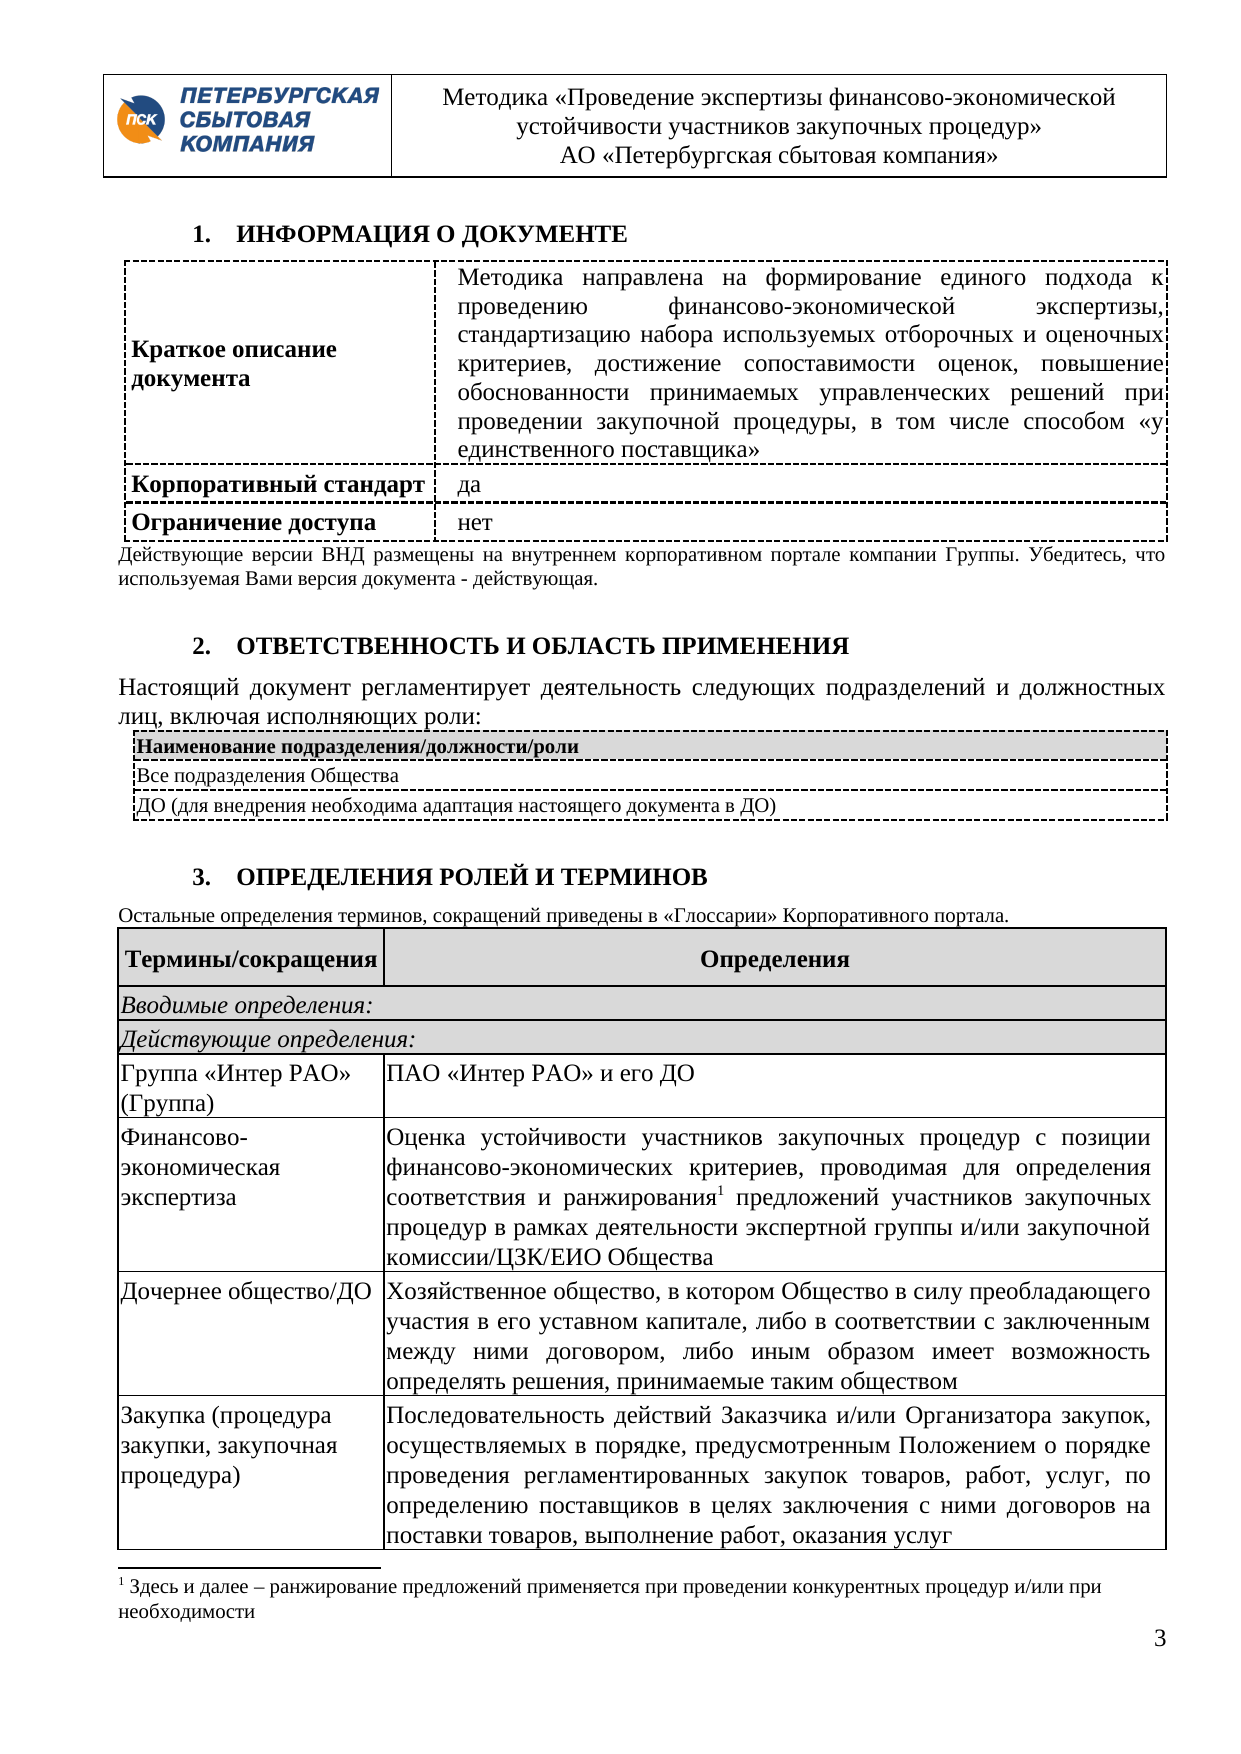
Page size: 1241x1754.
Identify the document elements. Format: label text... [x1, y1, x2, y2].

table_cell Вводимые определения: [119, 987, 1165, 1019]
text Настоящий документ регламентирует деятельность следующих подразделений и должностных лиц, включая исполняющих роли: [118, 672, 1166, 730]
table_cell Дочернее общество/ДО [119, 1272, 383, 1395]
table_cell да [435, 463, 1167, 501]
table_cell Все подразделения Общества [134, 759, 1167, 789]
table_header Определения [385, 929, 1165, 985]
table_header Наименование подразделения/должности/роли [134, 730, 1167, 759]
subtitle ОПРЕДЕЛЕНИЯ РОЛЕЙ И ТЕРМИНОВ [118, 862, 1166, 891]
table_cell Группа «Интер РАО» (Группа) [119, 1055, 383, 1117]
subtitle ОТВЕТСТВЕННОСТЬ И ОБЛАСТЬ ПРИМЕНЕНИЯ [118, 631, 1166, 660]
table_header Методика направлена на формирование единого подхода к проведению финансово-экономической экспертизы, стандартизацию набора используемых отборочных и оценочных критериев, достижение сопоставимости оценок, повышение обоснованности принимаемых управленческих решений при проведении закупочной процедуры, в том числе способом «у единственного поставщика» [435, 260, 1167, 463]
picture [115, 87, 380, 152]
table_cell Хозяйственное общество, в котором Общество в силу преобладающего участия в его уставном капитале, либо в соответствии с заключенным между ними договором, либо иным образом имеет возможность определять решения, принимаемые таким обществом [385, 1272, 1165, 1395]
table_cell Закупка (процедура закупки, закупочная процедура) [119, 1396, 383, 1549]
table_cell Действующие определения: [119, 1021, 1165, 1053]
table_cell Финансово-экономическая экспертиза [119, 1118, 383, 1271]
table_cell Ограничение доступа [125, 501, 435, 539]
table_header Термины/сокращения [119, 929, 383, 985]
table_cell ДО (для внедрения необходима адаптация настоящего документа в ДО) [134, 789, 1167, 818]
table_header Краткое описание документа [125, 260, 435, 463]
table_cell Корпоративный стандарт [125, 463, 435, 501]
text Остальные определения терминов, сокращений приведены в «Глоссарии» Корпоративного портала. [118, 903, 1166, 927]
subtitle ИНФОРМАЦИЯ О ДОКУМЕНТЕ [118, 219, 1166, 247]
table_cell Оценка устойчивости участников закупочных процедур с позиции финансово-экономических критериев, проводимая для определения соответствия и ранжирования предложений участников закупочных процедур в рамках деятельности экспертной группы и/или закупочной комиссии/ЦЗК/ЕИО Общества [385, 1118, 1165, 1271]
table_cell ПАО «Интер РАО» и его ДО [385, 1055, 1165, 1117]
text Действующие версии ВНД размещены на внутреннем корпоративном портале компании Группы. Убедитесь, что используемая Вами версия документа - действующая. [118, 542, 1166, 590]
table_cell нет [435, 501, 1167, 539]
table_cell Последовательность действий Заказчика и/или Организатора закупок, осуществляемых в порядке, предусмотренным Положением о порядке проведения регламентированных закупок товаров, работ, услуг, по определению поставщиков в целях заключения с ними договоров на поставки товаров, выполнение работ, оказания услуг [385, 1396, 1165, 1549]
